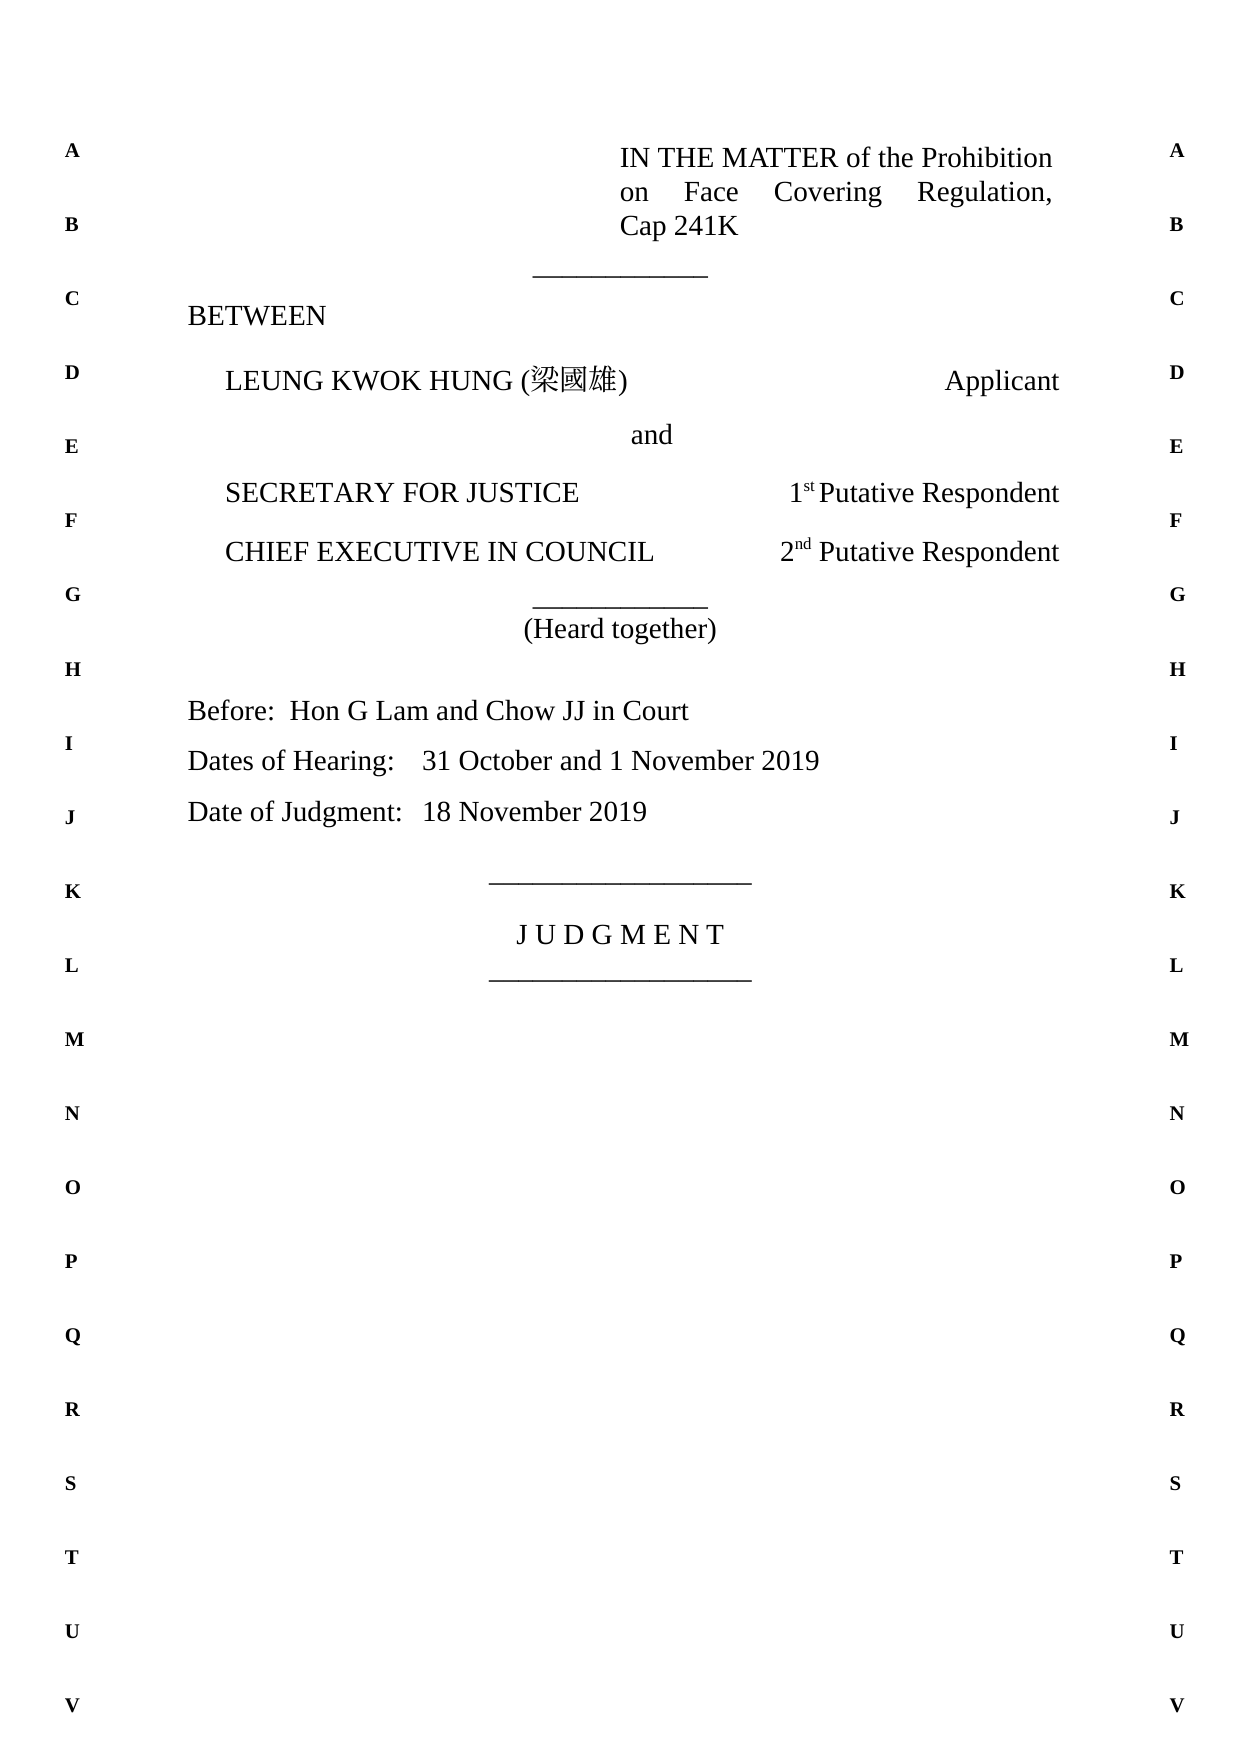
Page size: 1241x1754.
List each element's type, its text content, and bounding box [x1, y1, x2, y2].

text LEUNG KWOK HUNG (梁國雄) Applicant [225, 363, 1053, 396]
text Before: Hon G Lam and Chow JJ in Court [187, 693, 1053, 727]
text J U D G M E N T [187, 917, 1053, 951]
text CHIEF EXECUTIVE IN COUNCIL 2nd Putative Respondent [225, 534, 1053, 568]
text SECRETARY FOR JUSTICE 1st Putative Respondent [225, 476, 1053, 509]
text ____________ [187, 247, 1053, 281]
text IN THE MATTER of the Prohibition on Face Covering Regulation, Cap 241K [619, 141, 1053, 241]
text (Heard together) [187, 612, 1053, 645]
text Dates of Hearing: 31 October and 1 November 2019 [187, 743, 1053, 777]
text and [225, 417, 1078, 451]
text __________________ [187, 951, 1053, 984]
text ____________ [187, 578, 1053, 612]
text BETWEEN [187, 298, 1053, 331]
text __________________ [187, 854, 1053, 888]
text Date of Judgment: 18 November 2019 [187, 794, 1053, 827]
